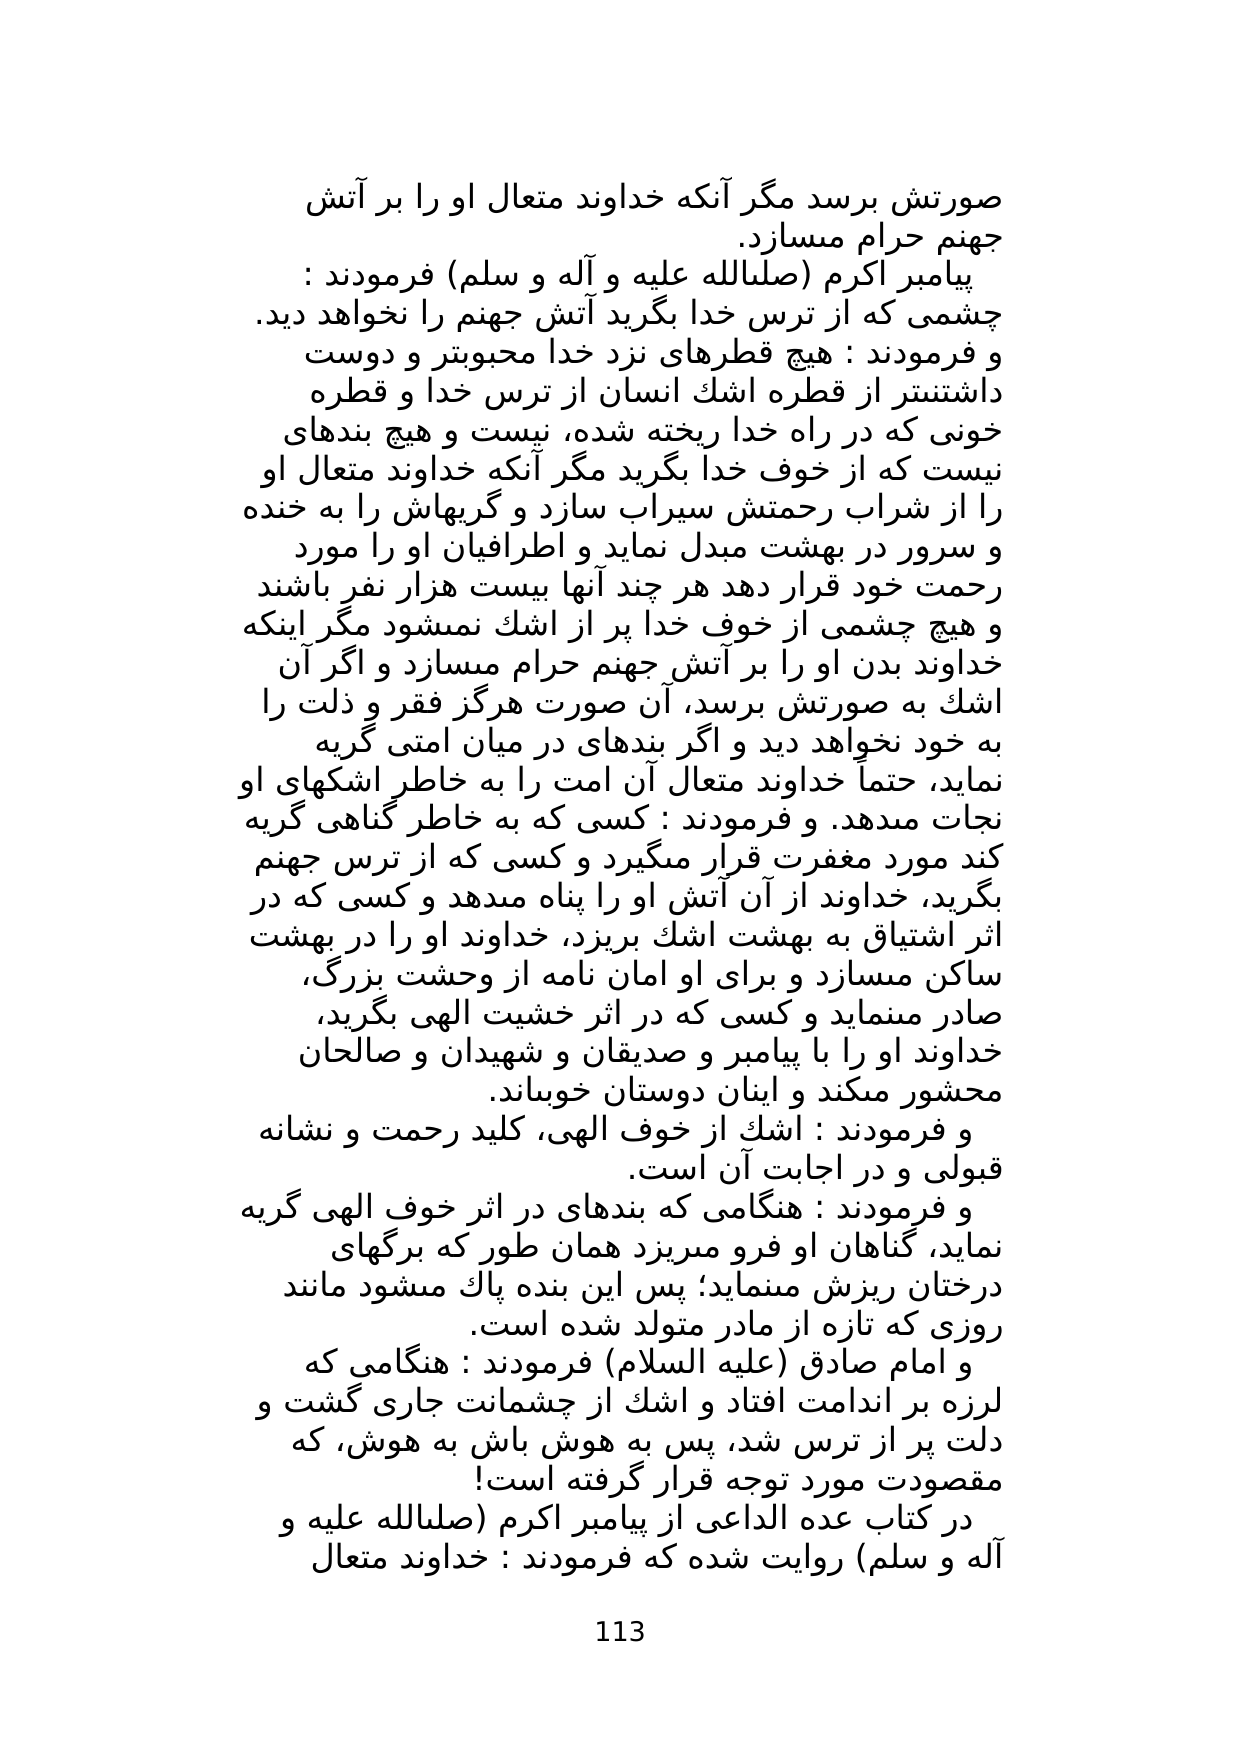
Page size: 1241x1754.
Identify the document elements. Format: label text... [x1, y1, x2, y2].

text و فرمودند : اشك از خوف الهى، كليد رحمت و نشانه قبولى و در اجابت آن است. [236, 1110, 1004, 1187]
text پيامبر اكرم (صلى‏الله عليه و آله و سلم) فرمودند : چشمى كه از ترس خدا بگريد آتش جهنم را نخواهد ديد. و فرمودند : هيچ قطره‏اى نزد خدا محبوب‏تر و دوست داشتنى‏تر از قطره اشك انسان از ترس خدا و قطره خونى كه در راه خدا ريخته شده، نيست و هيچ بنده‏اى نيست كه از خوف خدا بگريد مگر آنكه خداوند متعال او را از شراب رحمتش سيراب سازد و گريه‏اش را به خنده و سرور در بهشت مبدل نمايد و اطرافيان او را مورد رحمت خود قرار دهد هر چند آنها بيست هزار نفر باشند و هيچ چشمى از خوف خدا پر از اشك نمى‏شود مگر اينكه خداوند بدن او را بر آتش جهنم حرام مى‏سازد و اگر آن اشك به صورتش برسد، آن صورت هرگز فقر و ذلت را به خود نخواهد ديد و اگر بنده‏اى در ميان امتى گريه نمايد، حتماً خداوند متعال آن امت را به خاطر اشك‏هاى او نجات مى‏دهد. و فرمودند : كسى كه به خاطر گناهى گريه كند مورد مغفرت قرار مى‏گيرد و كسى كه از ترس جهنم بگريد، خداوند از آن آتش او را پناه مى‏دهد و كسى كه در اثر اشتياق به بهشت اشك بريزد، خداوند او را در بهشت ساكن مى‏سازد و براى او امان نامه از وحشت بزرگ، صادر مى‏نمايد و كسى كه در اثر خشيت الهى بگريد، خداوند او را با پيامبر و صديقان و شهيدان و صالحان محشور مى‏كند و اينان دوستان خوبى‏اند. [236, 255, 1004, 1110]
text و فرمودند : هنگامى كه بنده‏اى در اثر خوف الهى گريه نمايد، گناهان او فرو مى‏ريزد همان طور كه برگ‏هاى درختان ريزش مى‏نمايد؛ پس اين بنده پاك مى‏شود مانند روزى كه تازه از مادر متولد شده است. [236, 1187, 1004, 1343]
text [236, 177, 1004, 255]
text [236, 1498, 1004, 1576]
text و امام صادق (عليه السلام) فرمودند : هنگامى كه لرزه بر اندامت افتاد و اشك از چشمانت جارى گشت و دلت پر از ترس شد، پس به هوش باش به هوش، كه مقصودت مورد توجه قرار گرفته است! [236, 1343, 1004, 1498]
